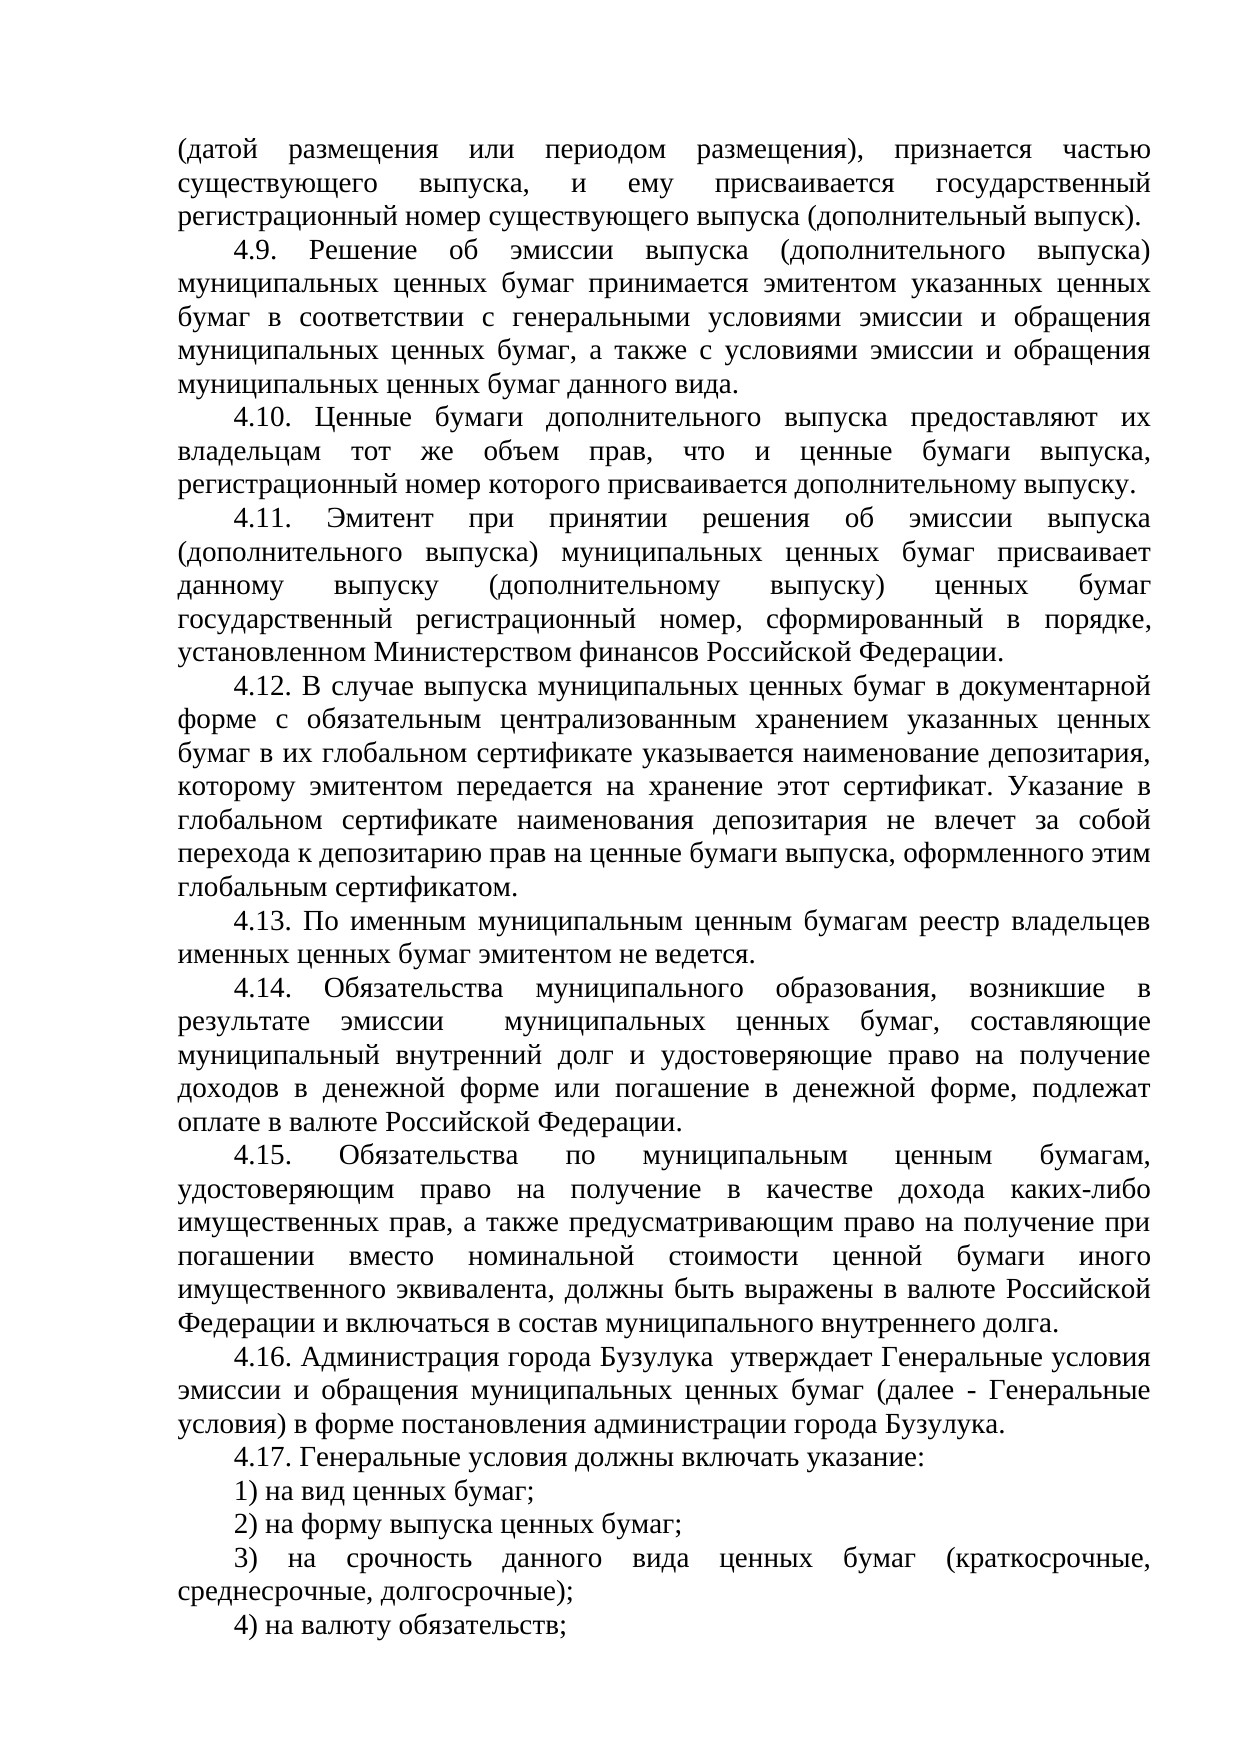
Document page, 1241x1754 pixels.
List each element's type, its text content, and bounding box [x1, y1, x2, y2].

text 3) на срочность данного вида ценных бумаг (краткосрочные, среднесрочные, долгосрочные); [177, 1540, 1152, 1607]
text 4.9. Решение об эмиссии выпуска (дополнительного выпуска) муниципальных ценных бумаг принимается эмитентом указанных ценных бумаг в соответствии с генеральными условиями эмиссии и обращения муниципальных ценных бумаг, а также с условиями эмиссии и обращения муниципальных ценных бумаг данного вида. [177, 232, 1152, 399]
text 4.17. Генеральные условия должны включать указание: [177, 1439, 1152, 1473]
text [177, 131, 1152, 232]
text 4.12. В случае выпуска муниципальных ценных бумаг в документарной форме с обязательным централизованным хранением указанных ценных бумаг в их глобальном сертификате указывается наименование депозитария, которому эмитентом передается на хранение этот сертификат. Указание в глобальном сертификате наименования депозитария не влечет за собой перехода к депозитарию прав на ценные бумаги выпуска, оформленного этим глобальным сертификатом. [177, 668, 1152, 903]
text 4.13. По именным муниципальным ценным бумагам реестр владельцев именных ценных бумаг эмитентом не ведется. [177, 903, 1152, 970]
text 4.14. Обязательства муниципального образования, возникшие в результате эмиссии муниципальных ценных бумаг, составляющие муниципальный внутренний долг и удостоверяющие право на получение доходов в денежной форме или погашение в денежной форме, подлежат оплате в валюте Российской Федерации. [177, 970, 1152, 1137]
text 4.16. Администрация города Бузулука утверждает Генеральные условия эмиссии и обращения муниципальных ценных бумаг (далее - Генеральные условия) в форме постановления администрации города Бузулука. [177, 1339, 1152, 1439]
text 4.11. Эмитент при принятии решения об эмиссии выпуска (дополнительного выпуска) муниципальных ценных бумаг присваивает данному выпуску (дополнительному выпуску) ценных бумаг государственный регистрационный номер, сформированный в порядке, установленном Министерством финансов Российской Федерации. [177, 500, 1152, 668]
text 2) на форму выпуска ценных бумаг; [177, 1506, 1152, 1540]
text 1) на вид ценных бумаг; [177, 1473, 1152, 1506]
text 4.15. Обязательства по муниципальным ценным бумагам, удостоверяющим право на получение в качестве дохода каких-либо имущественных прав, а также предусматривающим право на получение при погашении вместо номинальной стоимости ценной бумаги иного имущественного эквивалента, должны быть выражены в валюте Российской Федерации и включаться в состав муниципального внутреннего долга. [177, 1137, 1152, 1339]
text 4) на валюту обязательств; [177, 1607, 1152, 1641]
text 4.10. Ценные бумаги дополнительного выпуска предоставляют их владельцам тот же объем прав, что и ценные бумаги выпуска, регистрационный номер которого присваивается дополнительному выпуску. [177, 399, 1152, 500]
